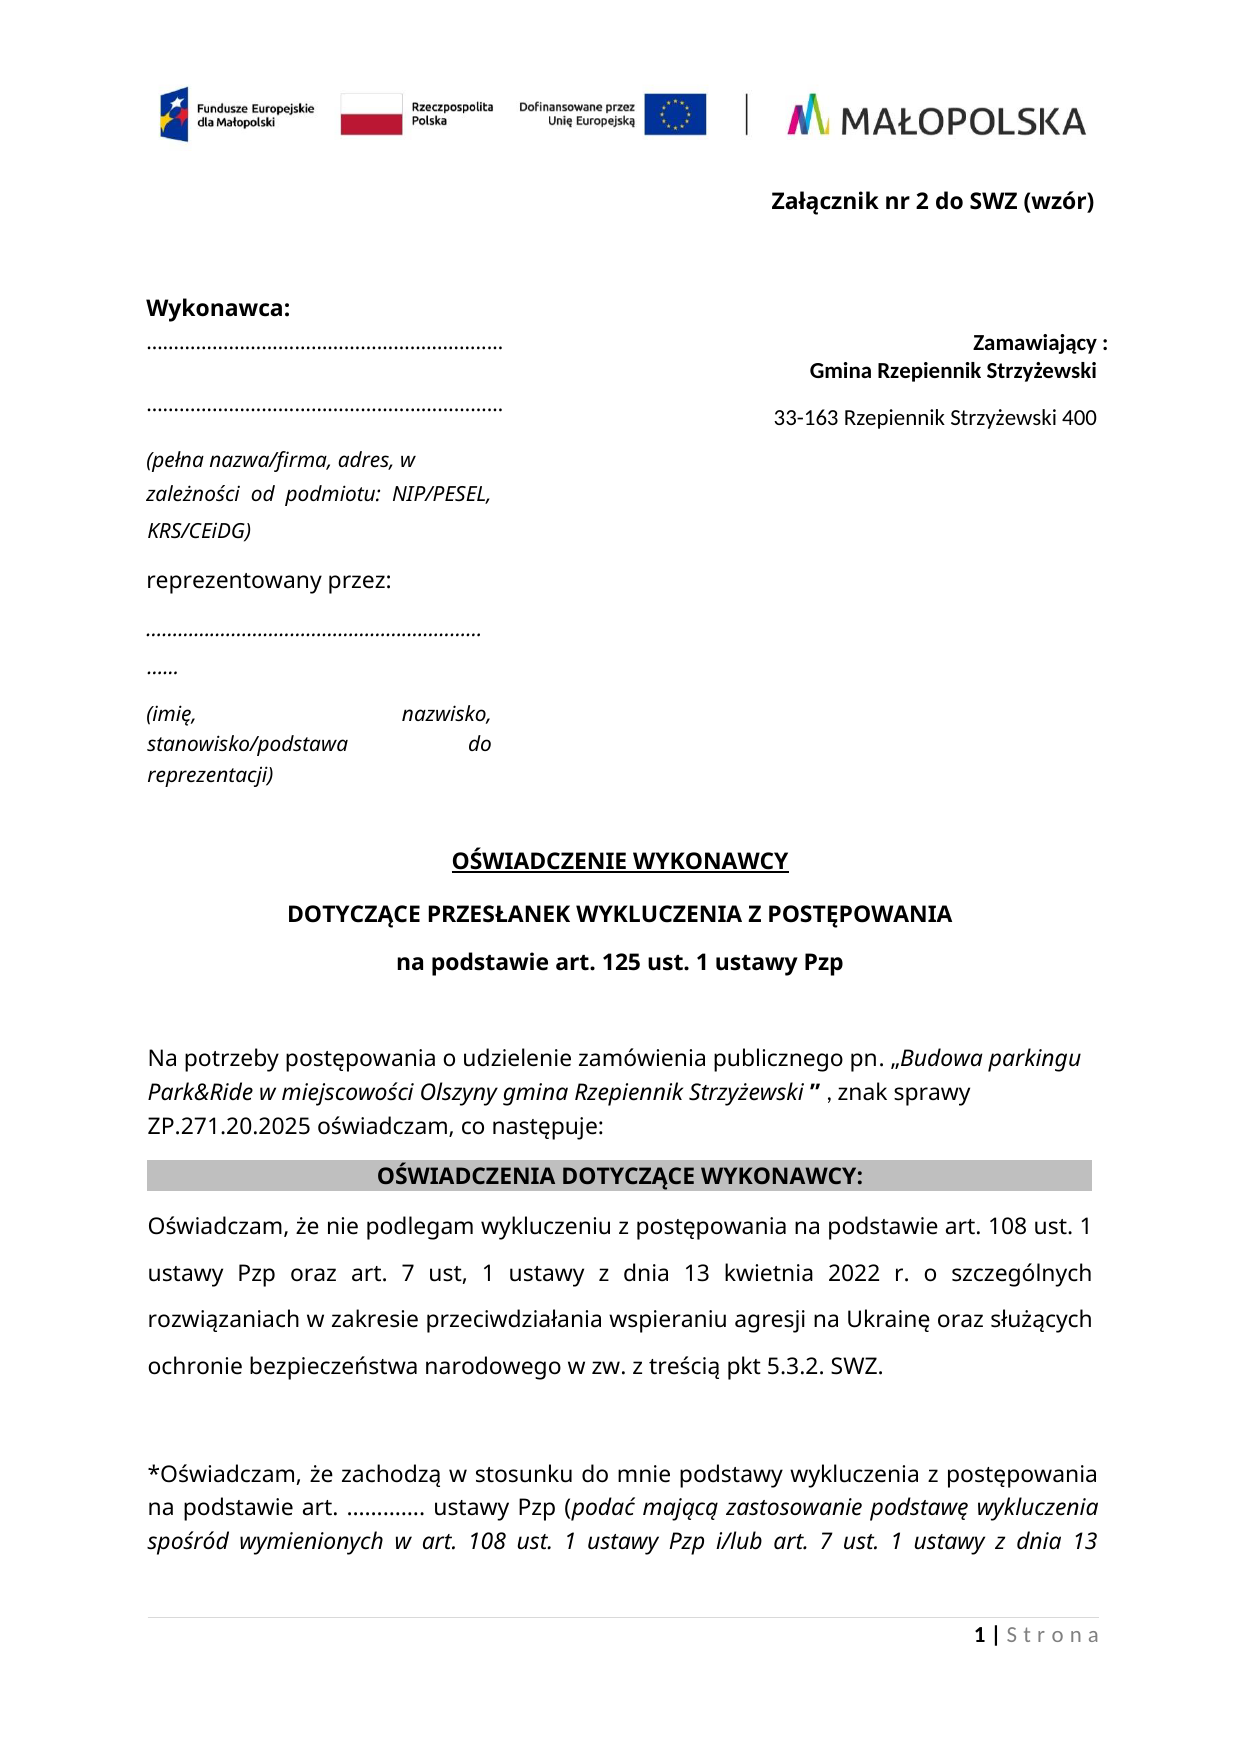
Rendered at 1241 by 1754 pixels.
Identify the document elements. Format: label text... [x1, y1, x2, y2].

text …………………………………………………………... [146, 614, 492, 680]
text reprezentowany przez: [146, 563, 492, 595]
text Wykonawca: [146, 292, 1094, 324]
text ……………………………………………………..… [146, 327, 541, 355]
text ………………………………………..……………… [146, 389, 541, 417]
text Na potrzeby postępowania o udzielenie zamówienia publicznego pn. „Budowa parkingu Park&Ride w miejscowości Olszyny gmina Rzepiennik Strzyżewski ” , znak sprawy ZP.271.20.2025 oświadczam, co następuje: [147, 1042, 1099, 1141]
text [147, 1457, 1099, 1556]
text OŚWIADCZENIA DOTYCZĄCE WYKONAWCY: [147, 1160, 1092, 1191]
text zależności od podmiotu: NIP/PESEL, KRS/CEiDG) [146, 479, 492, 545]
text Załącznik nr 2 do SWZ (wzór) [146, 185, 1094, 216]
text na podstawie art. 125 ust. 1 ustawy Pzp [147, 946, 1092, 977]
text DOTYCZĄCE PRZESŁANEK WYKLUCZENIA Z POSTĘPOWANIA [147, 898, 1092, 929]
text (pełna nazwa/firma, adres, w [146, 446, 492, 474]
text OŚWIADCZENIE WYKONAWCY [147, 845, 1093, 876]
text (imię, nazwisko, stanowisko/podstawa do reprezentacji) [146, 699, 492, 788]
text Oświadczam, że nie podlegam wykluczeniu z postępowania na podstawie art. 108 ust. 1 ustawy Pzp oraz art. 7 ust, 1 ustawy z dnia 13 kwietnia 2022 r. o szczególnych rozwiązaniach w zakresie przeciwdziałania wspieraniu agresji na Ukrainę oraz służących ochronie bezpieczeństwa narodowego w zw. z treścią pkt 5.3.2. SWZ. [147, 1210, 1094, 1381]
